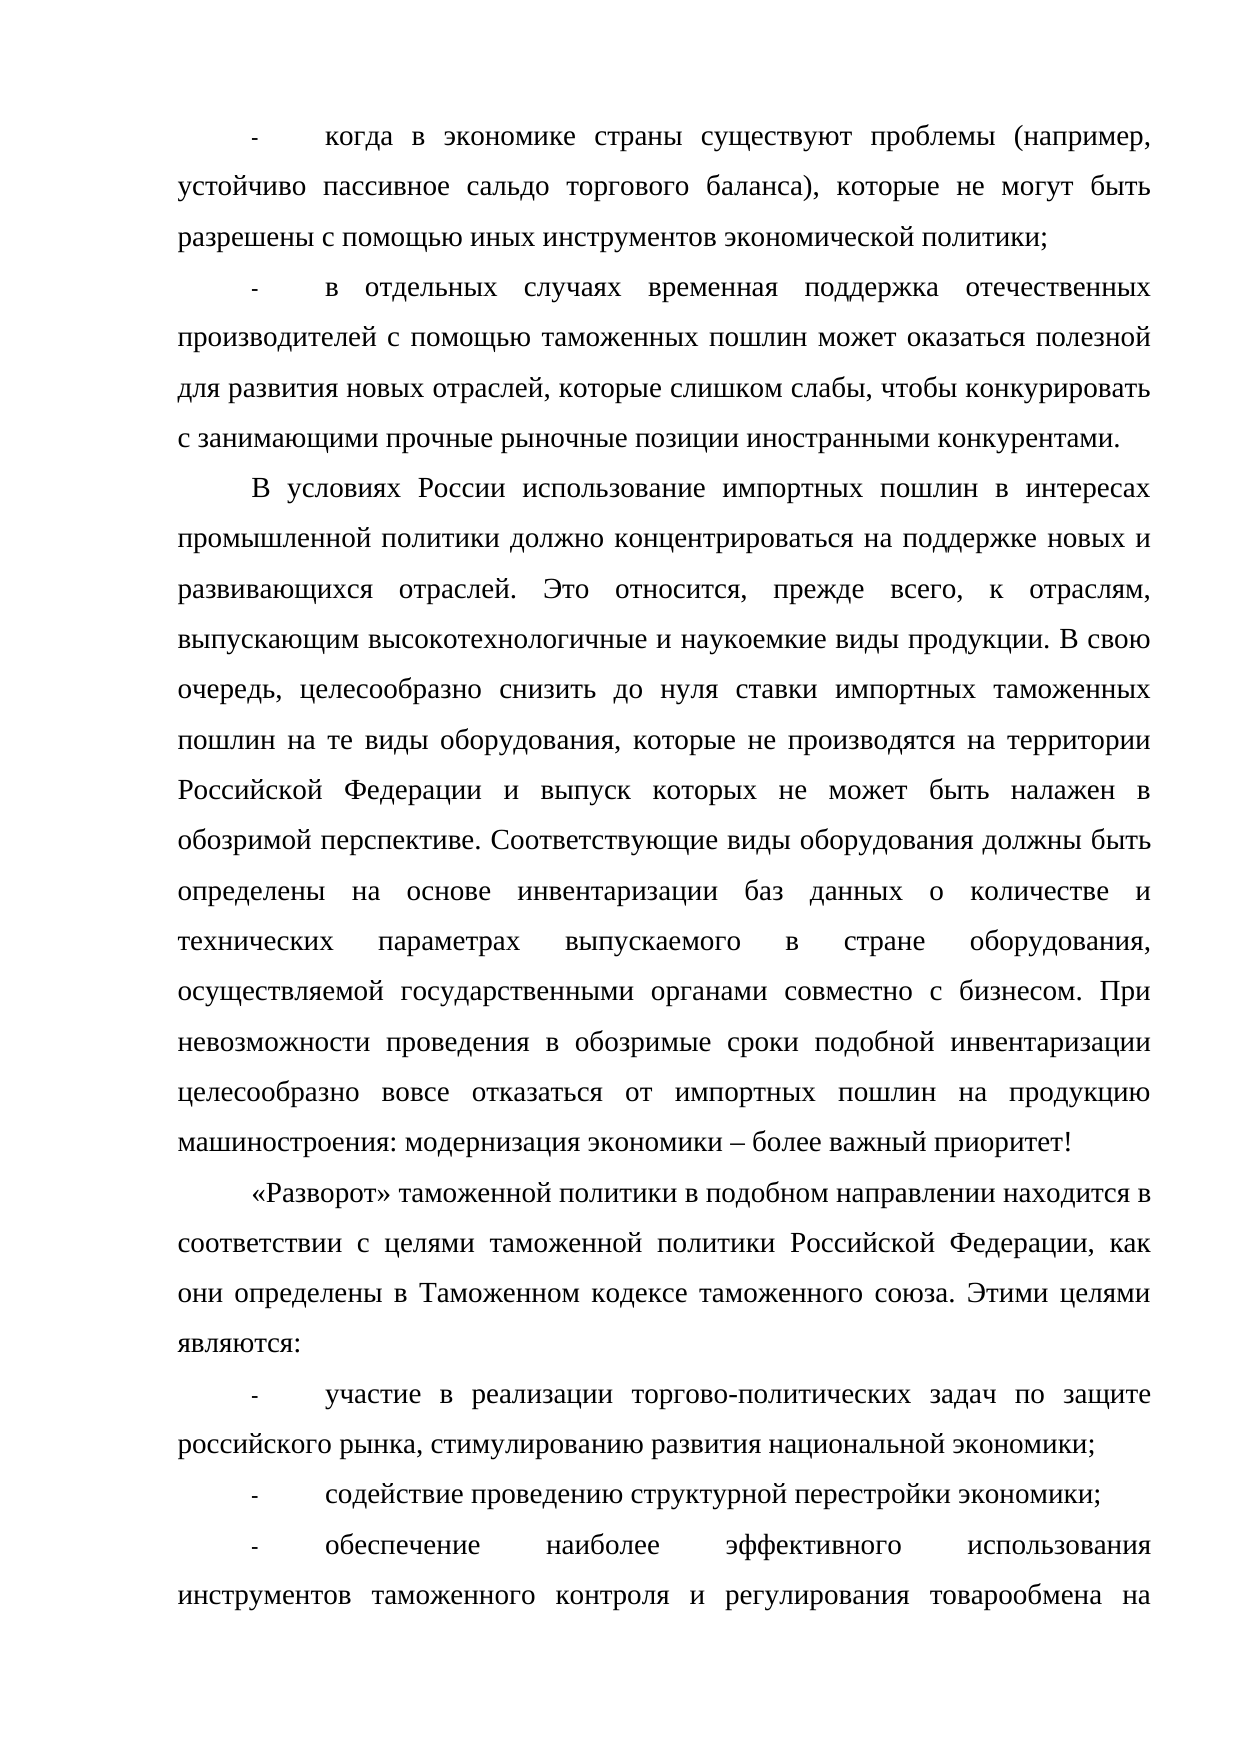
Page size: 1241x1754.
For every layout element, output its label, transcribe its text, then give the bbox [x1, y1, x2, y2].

list содействие проведению структурной перестройки экономики; [177, 1477, 1152, 1510]
list когда в экономике страны существуют проблемы (например, устойчиво пассивное сальдо торгового баланса), которые не могут быть разрешены с помощью иных инструментов экономической политики; [177, 118, 1152, 252]
text «Разворот» таможенной политики в подобном направлении находится в соответствии с целями таможенной политики Российской Федерации, как они определены в Таможенном кодексе таможенного союза. Этими целями являются: [177, 1175, 1152, 1359]
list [177, 1527, 1152, 1611]
text В условиях России использование импортных пошлин в интересах промышленной политики должно концентрироваться на поддержке новых и развивающихся отраслей. Это относится, прежде всего, к отраслям, выпускающим высокотехнологичные и наукоемкие виды продукции. В свою очередь, целесообразно снизить до нуля ставки импортных таможенных пошлин на те виды оборудования, которые не производятся на территории Российской Федерации и выпуск которых не может быть налажен в обозримой перспективе. Соответствующие виды оборудования должны быть определены на основе инвентаризации баз данных о количестве и технических параметрах выпускаемого в стране оборудования, осуществляемой государственными органами совместно с бизнесом. При невозможности проведения в обозримые сроки подобной инвентаризации целесообразно вовсе отказаться от импортных пошлин на продукцию машиностроения: модернизация экономики – более важный приоритет! [177, 470, 1152, 1158]
list в отдельных случаях временная поддержка отечественных производителей с помощью таможенных пошлин может оказаться полезной для развития новых отраслей, которые слишком слабы, чтобы конкурировать с занимающими прочные рыночные позиции иностранными конкурентами. [177, 269, 1152, 453]
list участие в реализации торгово-политических задач по защите российского рынка, стимулированию развития национальной экономики; [177, 1376, 1152, 1460]
